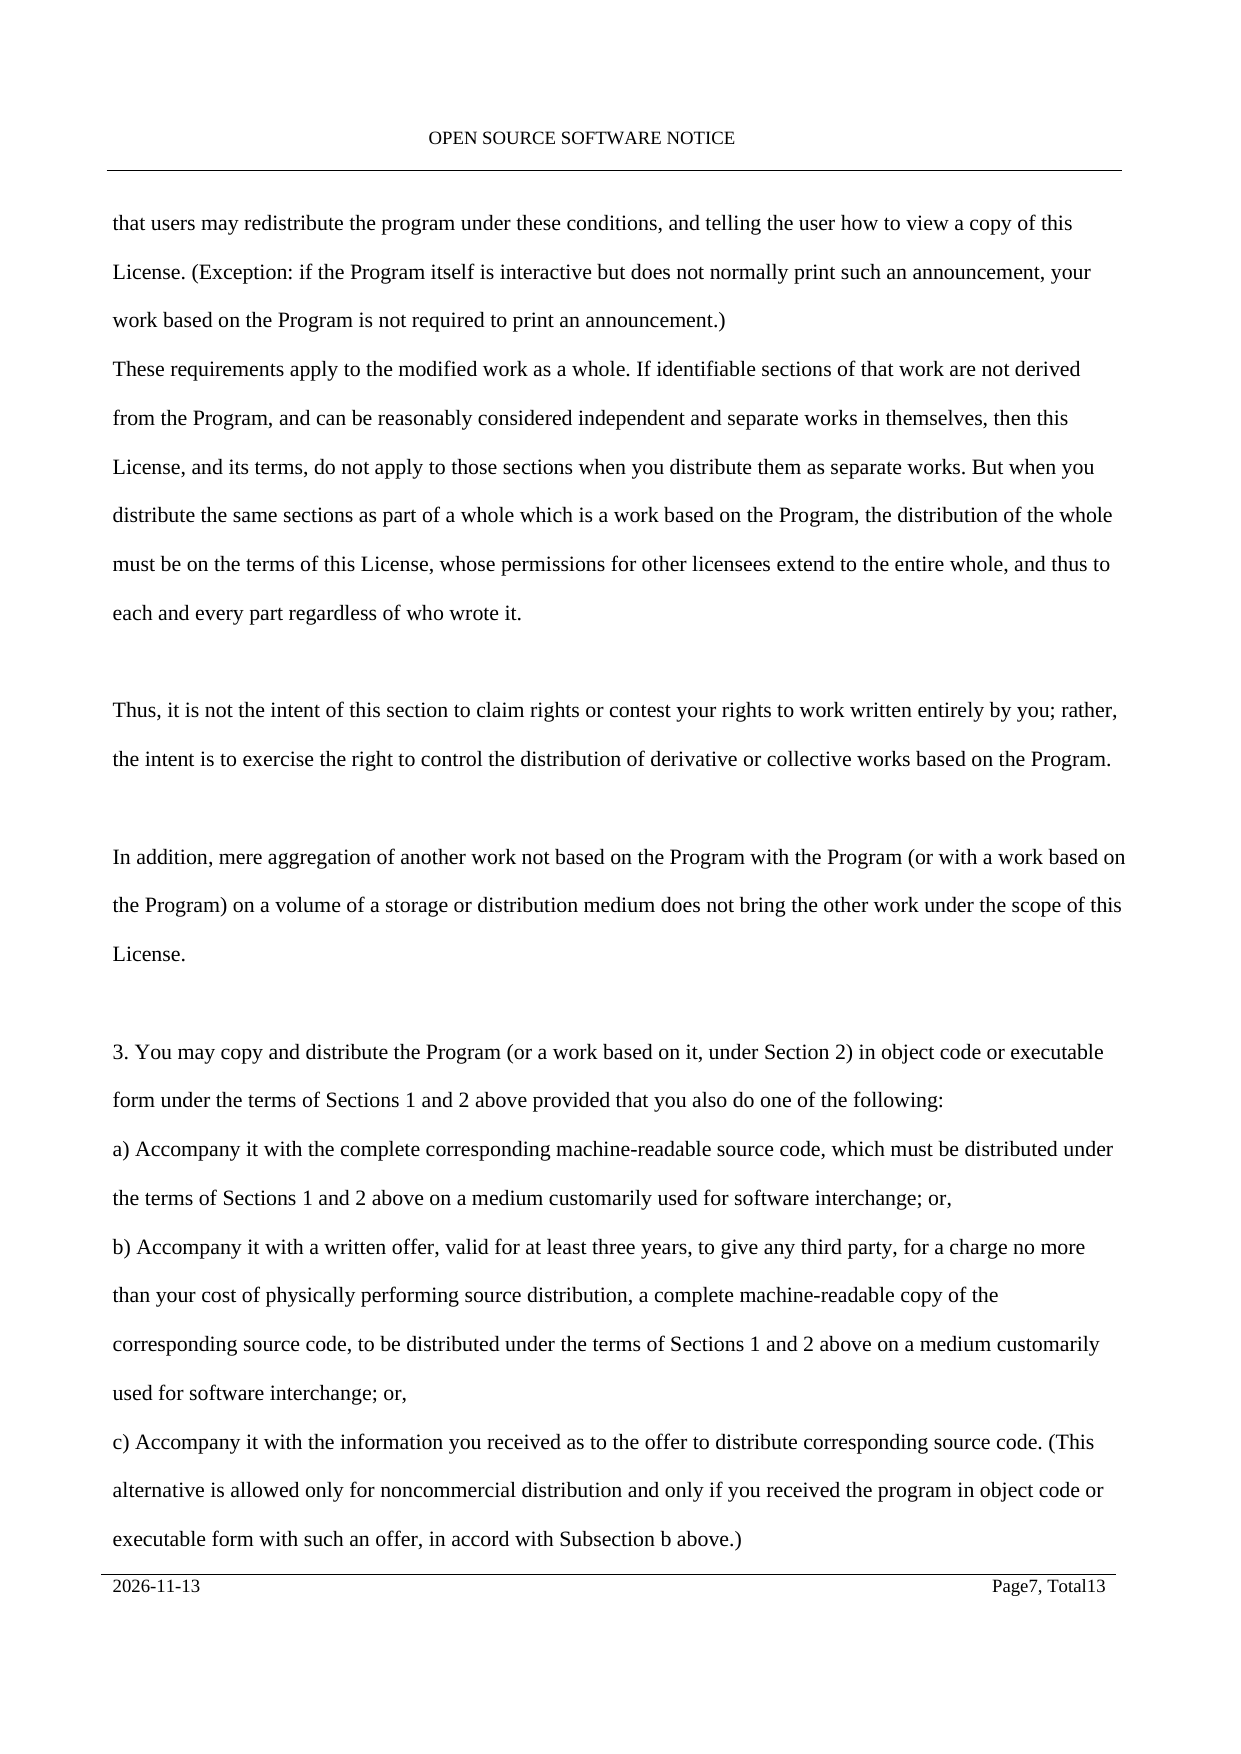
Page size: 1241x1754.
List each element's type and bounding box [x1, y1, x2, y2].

text [112, 206, 1128, 1555]
